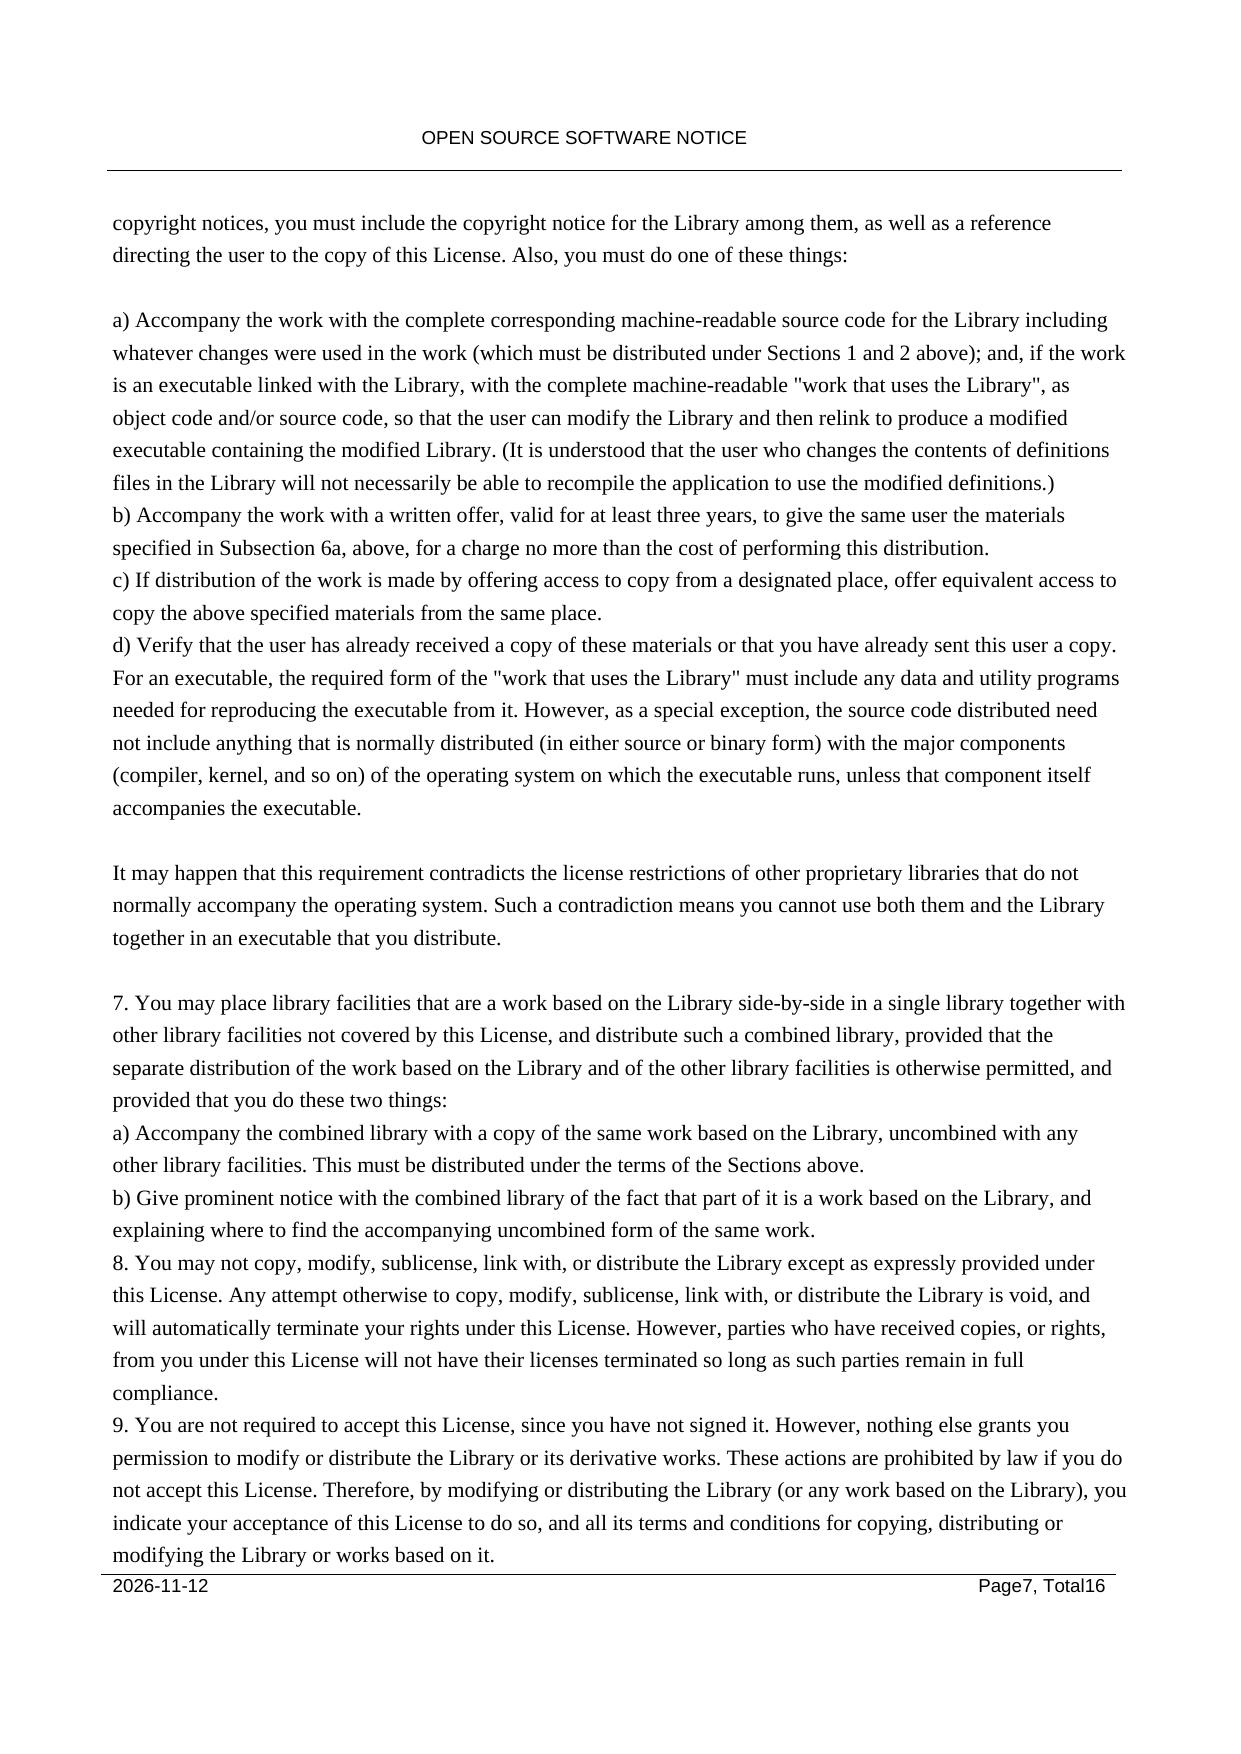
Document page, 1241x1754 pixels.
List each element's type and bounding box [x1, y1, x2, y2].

text [112, 206, 1128, 1571]
